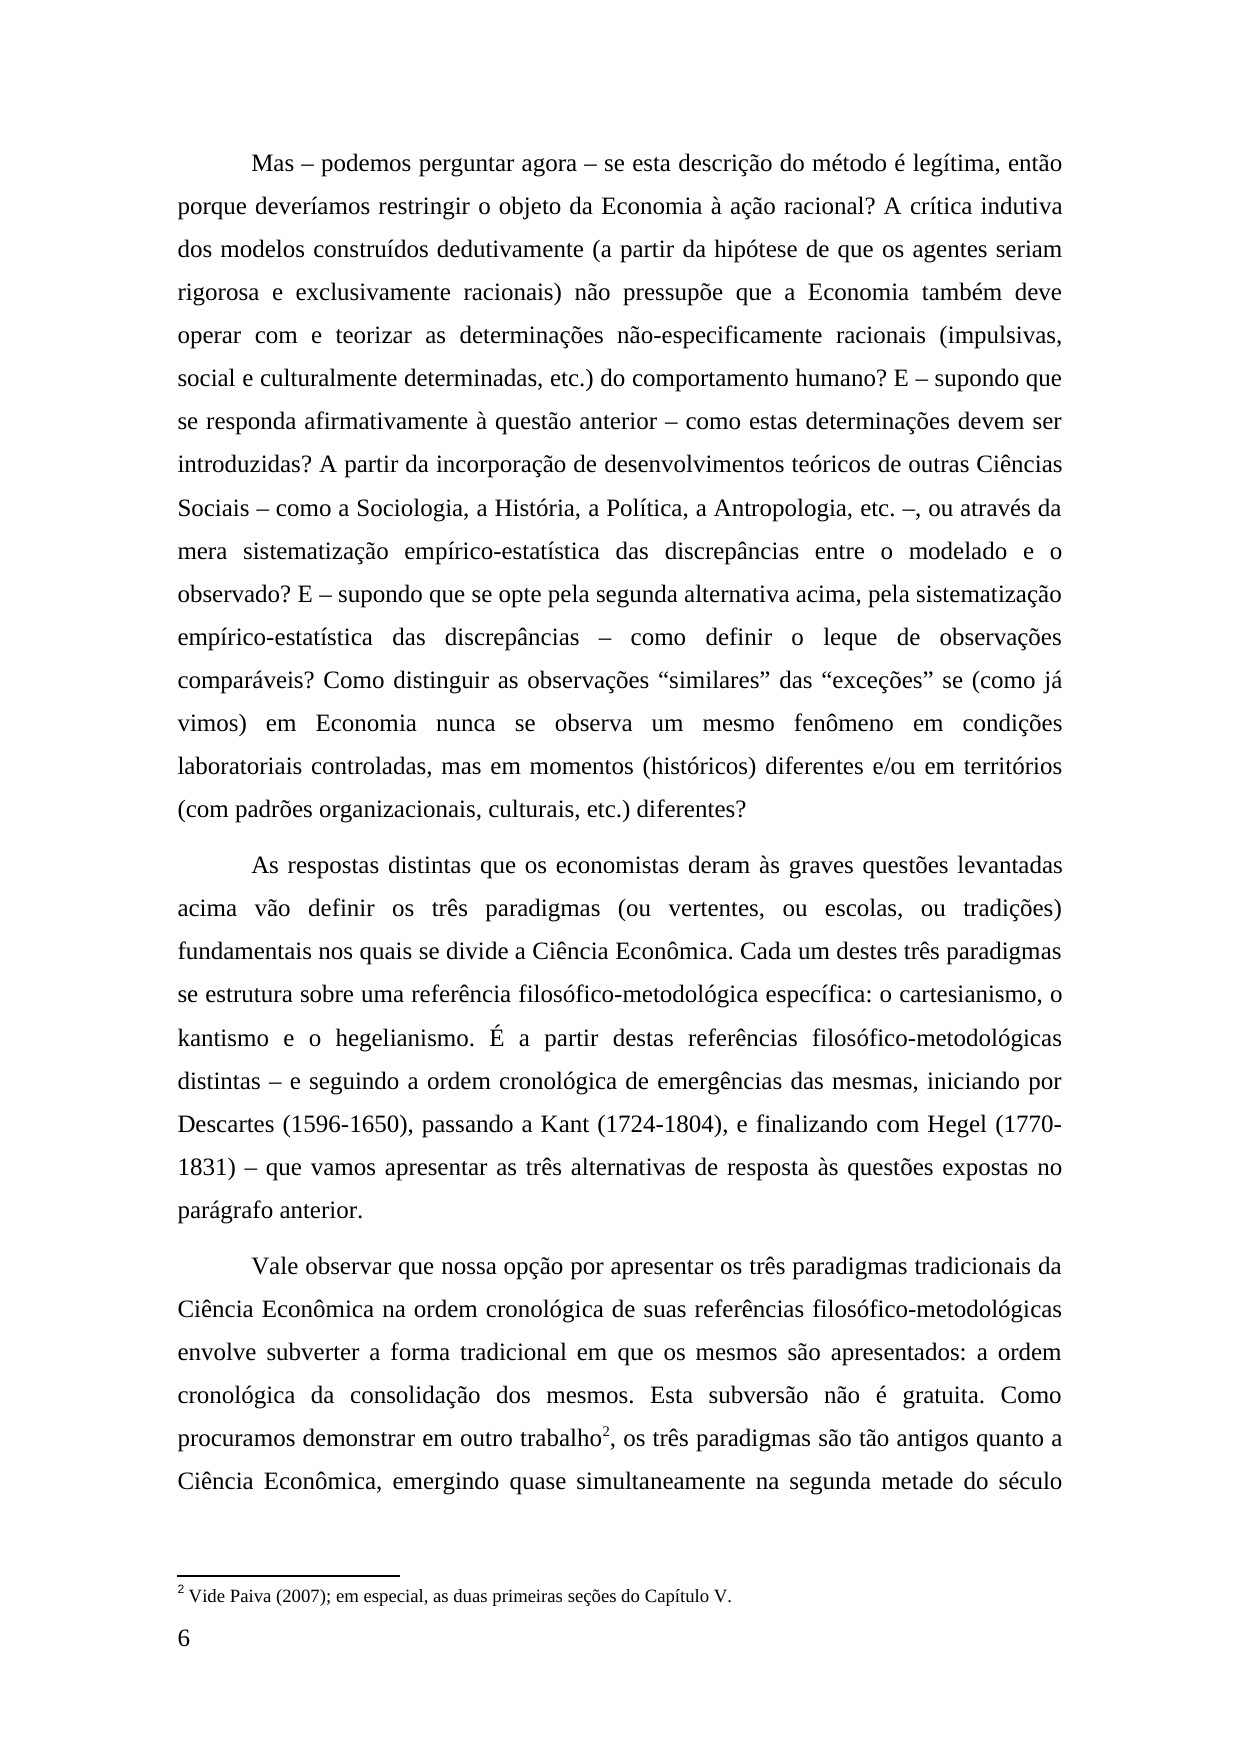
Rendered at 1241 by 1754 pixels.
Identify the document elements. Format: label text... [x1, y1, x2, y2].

text As respostas distintas que os economistas deram às graves questões levantadas acima vão definir os três paradigmas (ou vertentes, ou escolas, ou tradições) fundamentais nos quais se divide a Ciência Econômica. Cada um destes três paradigmas se estrutura sobre uma referência filosófico-metodológica específica: o cartesianismo, o kantismo e o hegelianismo. É a partir destas referências filosófico-metodológicas distintas – e seguindo a ordem cronológica de emergências das mesmas, iniciando por Descartes (1596-1650), passando a Kant (1724-1804), e finalizando com Hegel (1770-1831) – que vamos apresentar as três alternativas de resposta às questões expostas no parágrafo anterior. [177, 850, 1063, 1224]
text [177, 1251, 1063, 1495]
text Mas – podemos perguntar agora – se esta descrição do método é legítima, então porque deveríamos restringir o objeto da Economia à ação racional? A crítica indutiva dos modelos construídos dedutivamente (a partir da hipótese de que os agentes seriam rigorosa e exclusivamente racionais) não pressupõe que a Economia também deve operar com e teorizar as determinações não-especificamente racionais (impulsivas, social e culturalmente determinadas, etc.) do comportamento humano? E – supondo que se responda afirmativamente à questão anterior – como estas determinações devem ser introduzidas? A partir da incorporação de desenvolvimentos teóricos de outras Ciências Sociais – como a Sociologia, a História, a Política, a Antropologia, etc. –, ou através da mera sistematização empírico-estatística das discrepâncias entre o modelado e o observado? E – supondo que se opte pela segunda alternativa acima, pela sistematização empírico-estatística das discrepâncias – como definir o leque de observações comparáveis? Como distinguir as observações “similares” das “exceções” se (como já vimos) em Economia nunca se observa um mesmo fenômeno em condições laboratoriais controladas, mas em momentos (históricos) diferentes e/ou em territórios (com padrões organizacionais, culturais, etc.) diferentes? [177, 148, 1063, 823]
